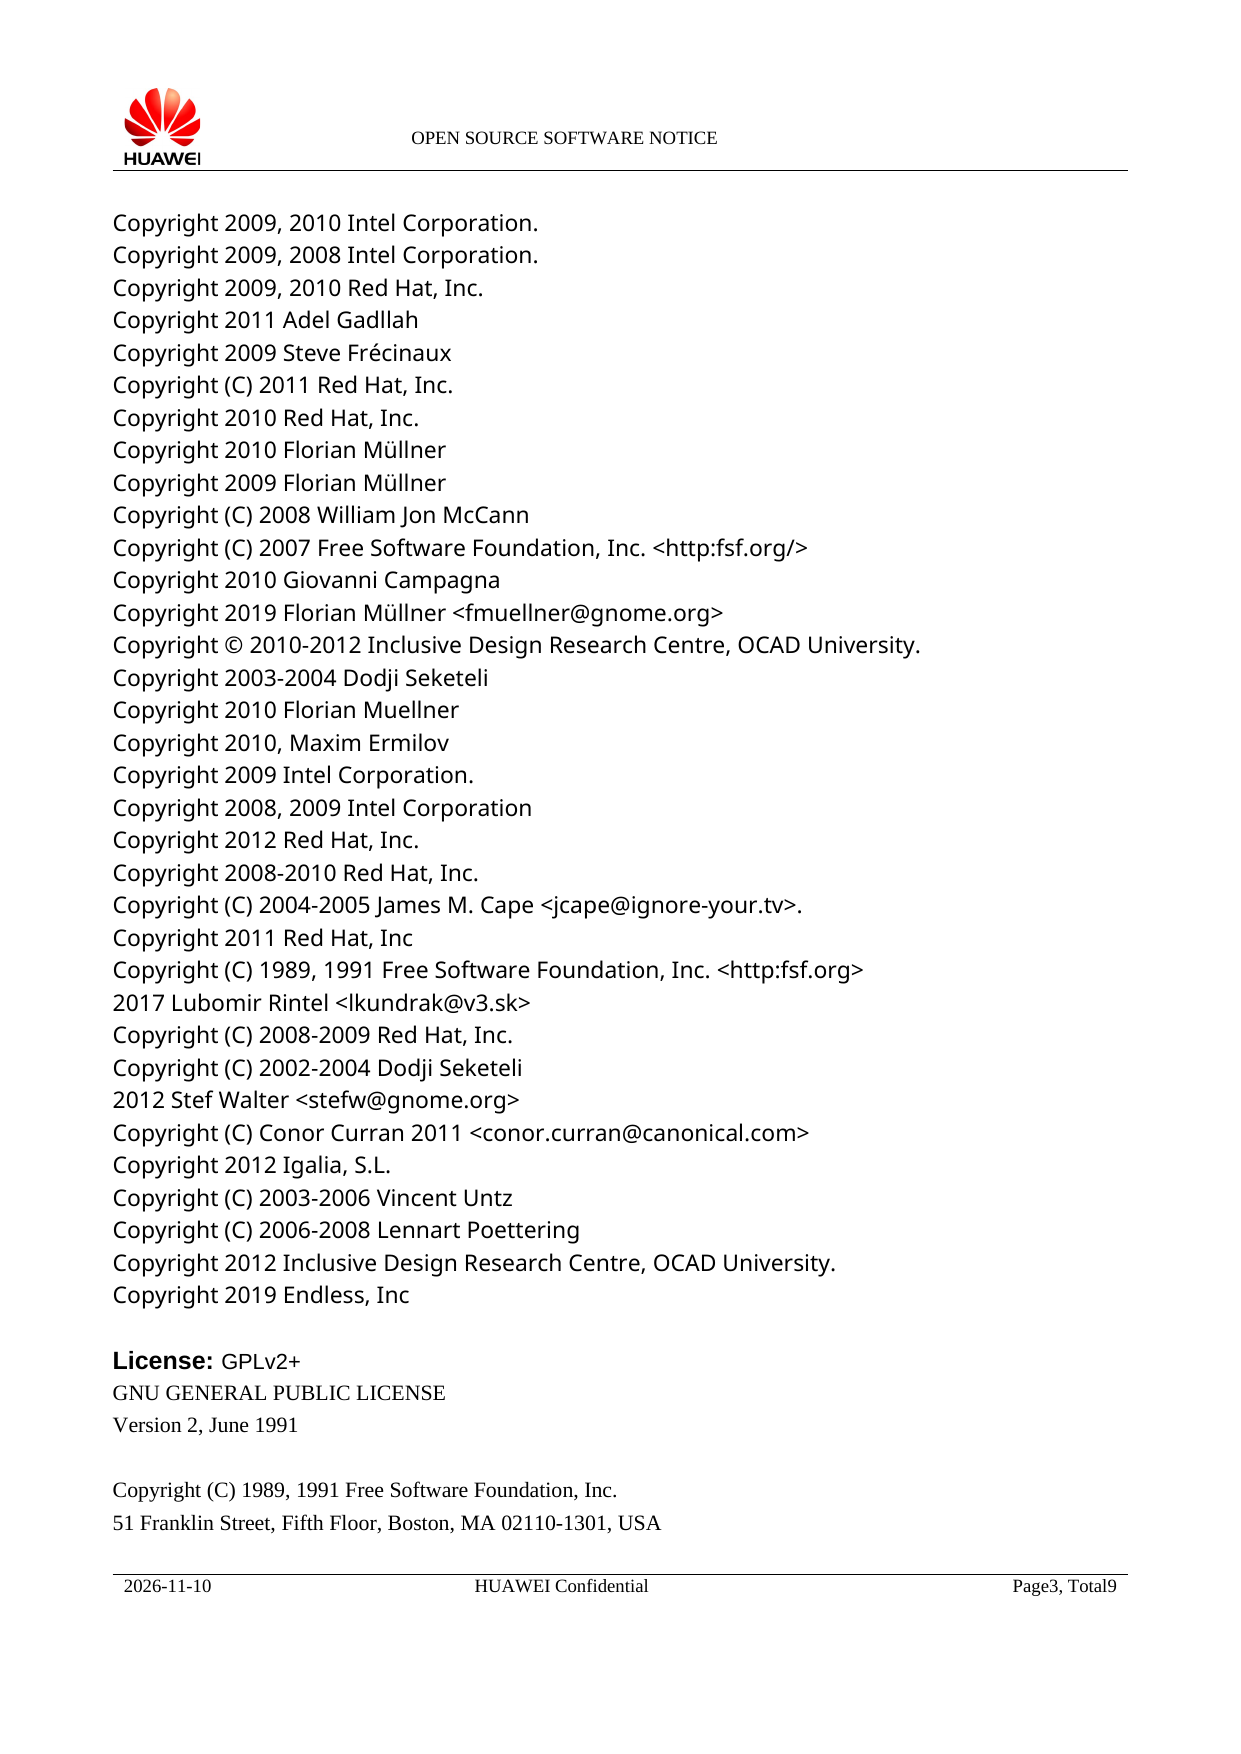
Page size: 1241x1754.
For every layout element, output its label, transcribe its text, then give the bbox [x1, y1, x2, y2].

picture [124, 88, 201, 165]
text License: GPLv2+ [112, 1344, 1128, 1376]
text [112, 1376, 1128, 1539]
